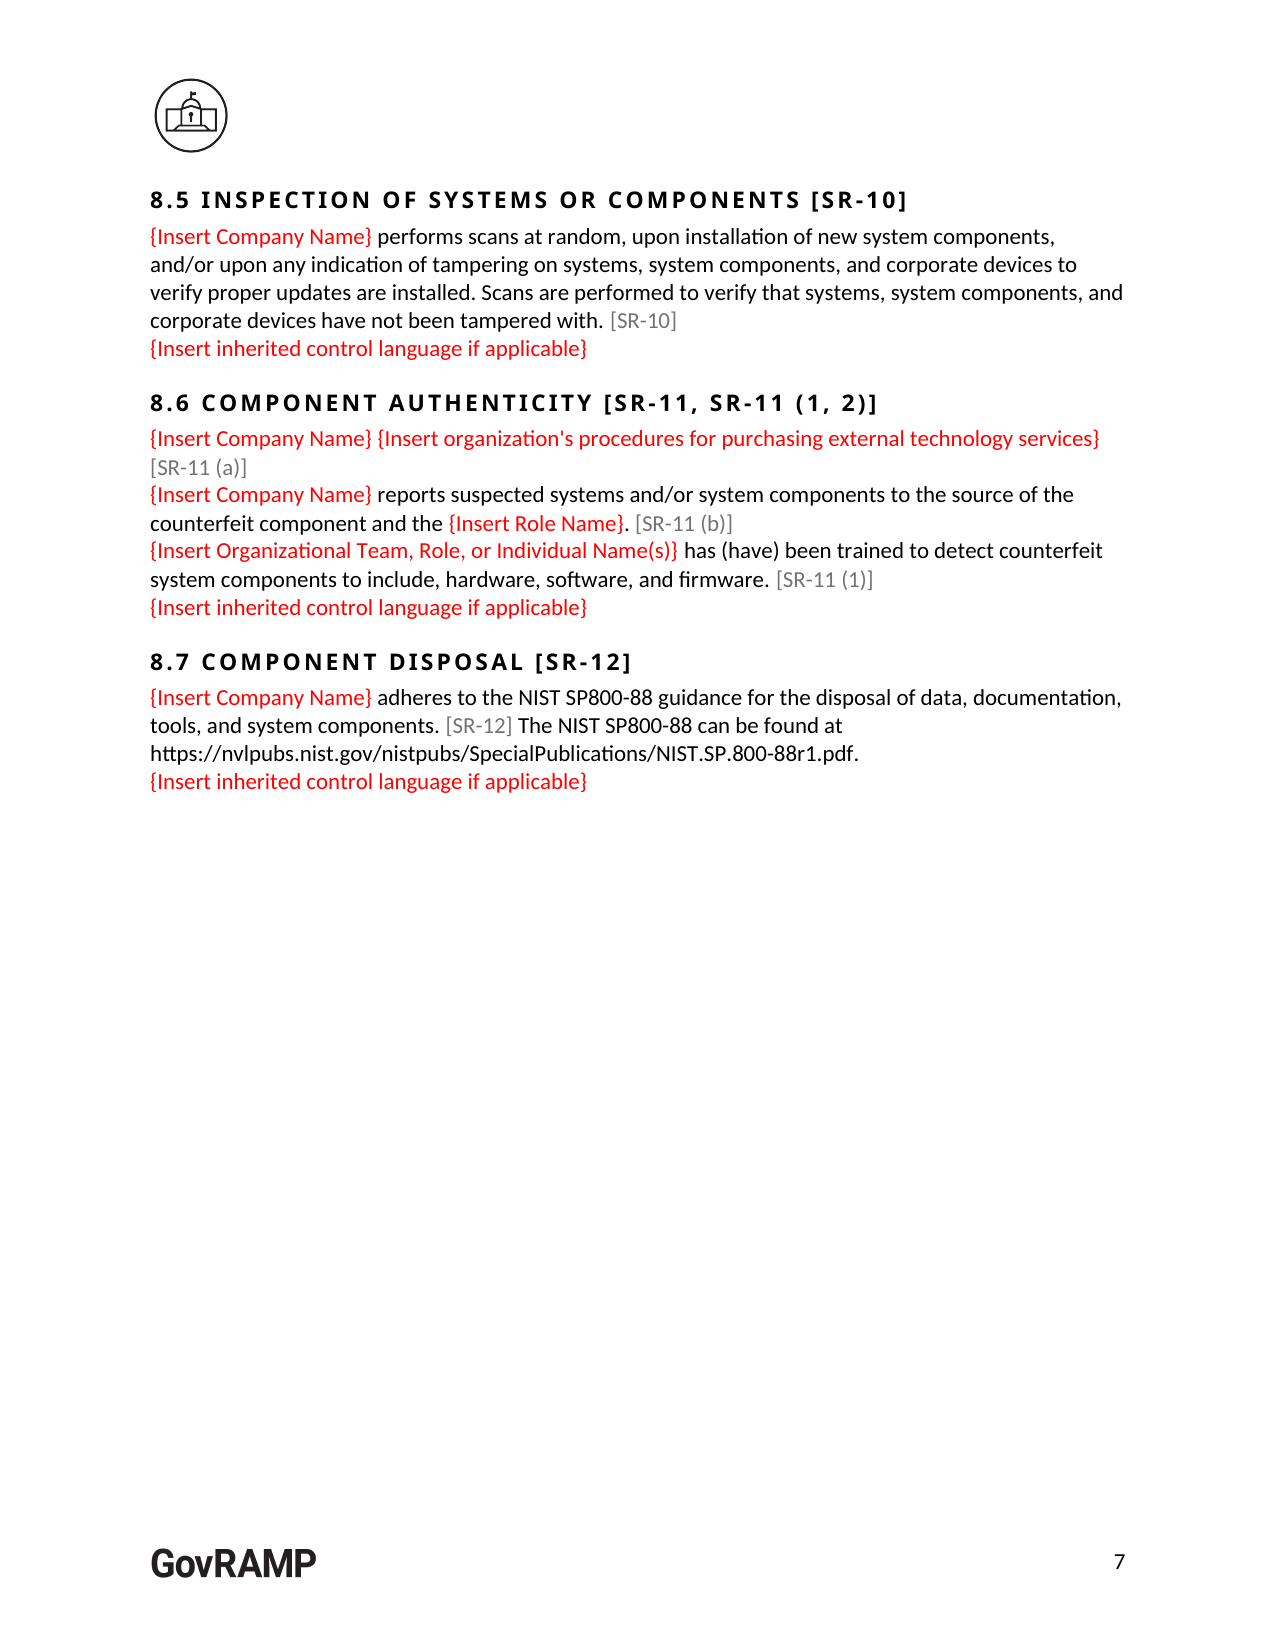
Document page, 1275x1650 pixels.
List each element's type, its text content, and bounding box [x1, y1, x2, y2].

picture [150, 75, 232, 157]
text 8.6 Component Authenticity [SR-11, SR-11 (1, 2)] [150, 387, 1125, 418]
text {Insert Company Name} performs scans at random, upon installation of new system components, and/or upon any indication of tampering on systems, system components, and corporate devices to verify proper updates are installed. Scans are performed to verify that systems, system components, and corporate devices have not been tampered with. [SR-10] [150, 222, 1125, 334]
text 8.7 Component Disposal [SR-12] [150, 646, 1125, 677]
picture [150, 1546, 318, 1580]
text {Insert Organizational Team, Role, or Individual Name(s)} has (have) been trained to detect counterfeit system components to include, hardware, software, and firmware. [SR-11 (1)] [150, 537, 1125, 593]
text {Insert inherited control language if applicable} [150, 593, 1125, 621]
text {Insert Company Name} adheres to the NIST SP800-88 guidance for the disposal of data, documentation, tools, and system components. [SR-12] The NIST SP800-88 can be found at https://nvlpubs.nist.gov/nistpubs/SpecialPublications/NIST.SP.800-88r1.pdf. [150, 683, 1125, 767]
text {Insert Company Name} reports suspected systems and/or system components to the source of the counterfeit component and the {Insert Role Name}. [SR-11 (b)] [150, 481, 1125, 537]
text {Insert Company Name} {Insert organization's procedures for purchasing external technology services} [SR-11 (a)] [150, 424, 1125, 481]
text {Insert inherited control language if applicable} [150, 767, 1125, 795]
text {Insert inherited control language if applicable} [150, 334, 1125, 362]
text 8.5 Inspection of Systems or Components [SR-10] [150, 184, 1125, 216]
